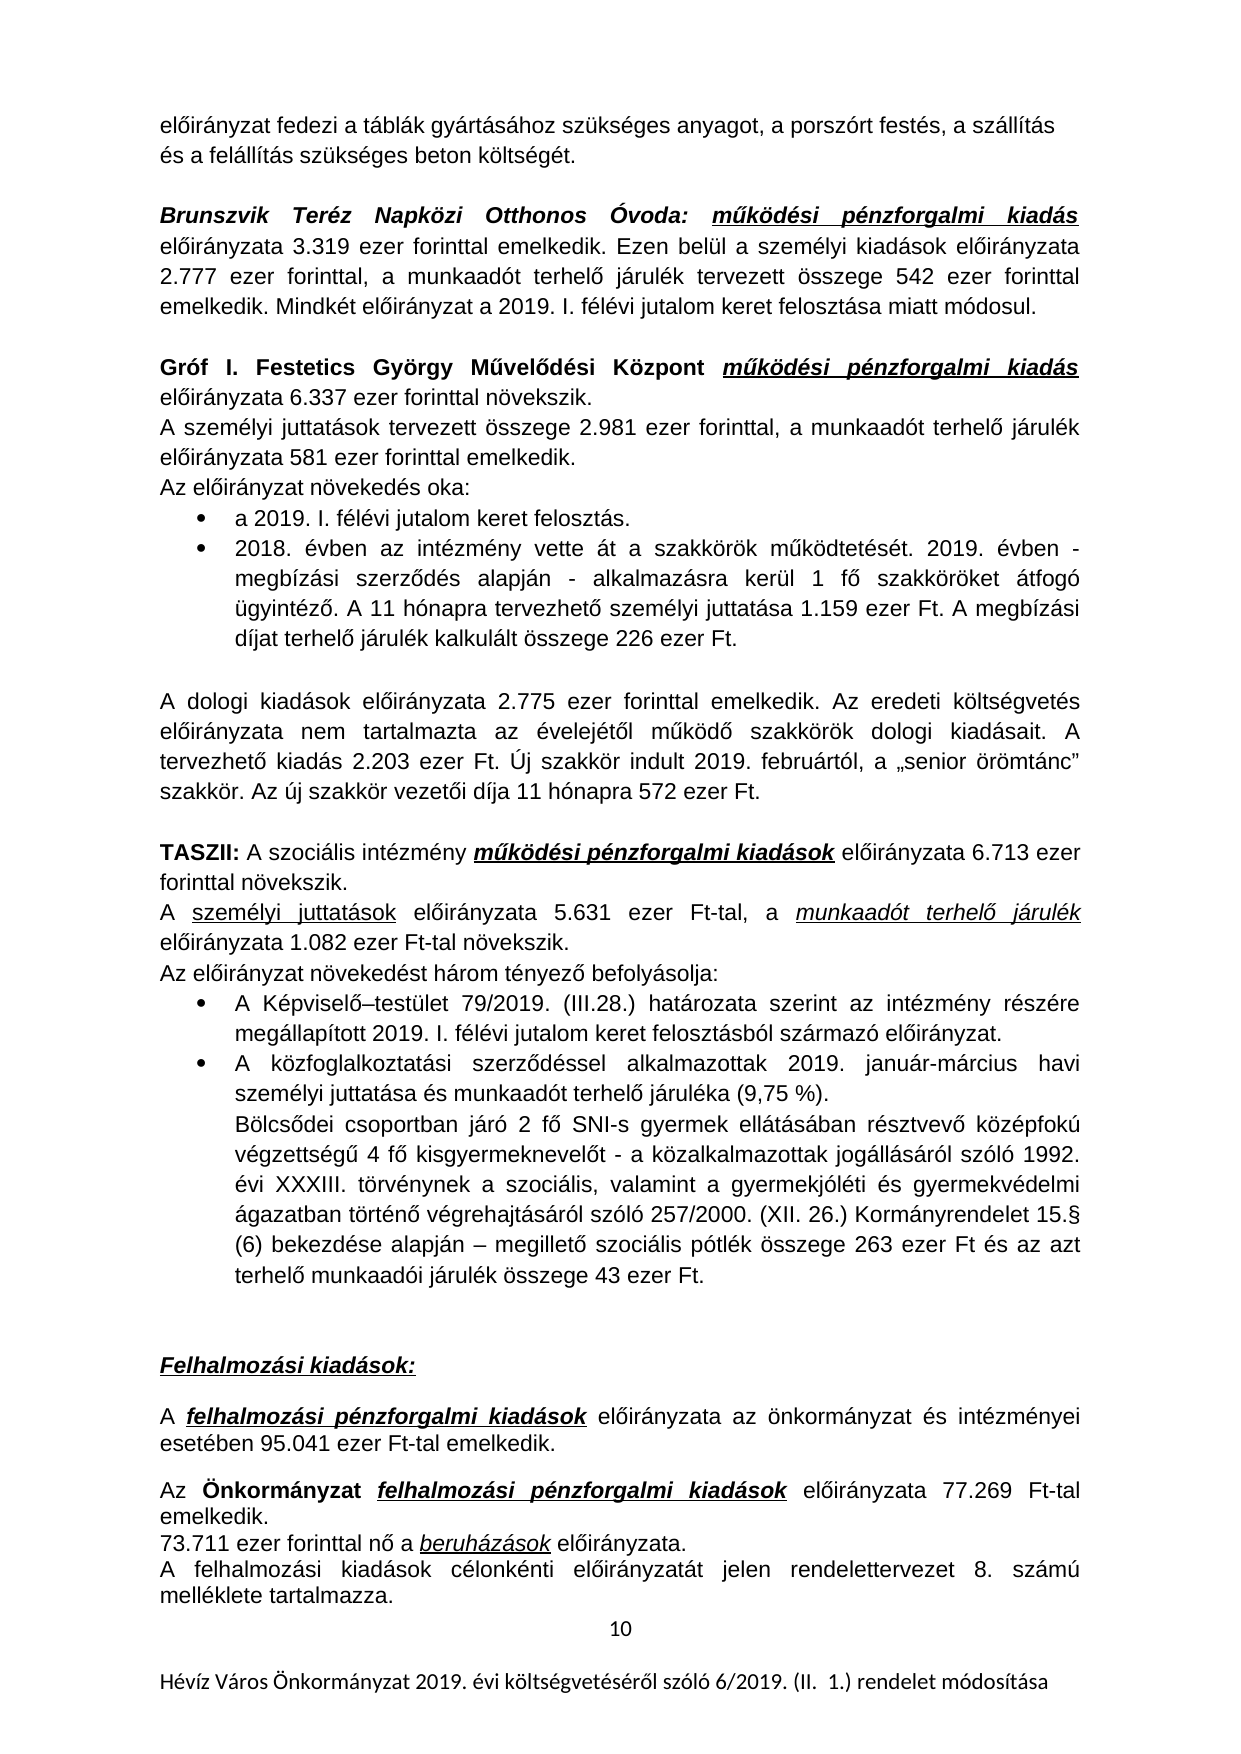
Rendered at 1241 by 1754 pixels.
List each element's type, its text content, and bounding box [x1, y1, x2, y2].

text TASZII: A szociális intézmény működési pénzforgalmi kiadások előirányzata 6.713 ezer forinttal növekszik. [159, 839, 1081, 895]
list Bölcsődei csoportban járó 2 fő SNI-s gyermek ellátásában résztvevő középfokú végzettségű 4 fő kisgyermeknevelőt - a közalkalmazottak jogállásáról szóló 1992. évi XXXIII. törvénynek a szociális, valamint a gyermekjóléti és gyermekvédelmi ágazatban történő végrehajtásáról szóló 257/2000. (XII. 26.) Kormányrendelet 15.§ (6) bekezdése alapján – megillető szociális pótlék összege 263 ezer Ft és az azt terhelő munkaadói járulék összege 43 ezer Ft. [234, 1111, 1081, 1288]
text A személyi juttatások előirányzata 5.631 ezer Ft-tal, a munkaadót terhelő járulék előirányzata 1.082 ezer Ft-tal növekszik. [159, 899, 1081, 956]
text Az Önkormányzat felhalmozási pénzforgalmi kiadások előirányzata 77.269 Ft-tal emelkedik. [159, 1477, 1081, 1529]
text Az előirányzat növekedés oka: [159, 474, 1081, 501]
text A felhalmozási pénzforgalmi kiadások előirányzata az önkormányzat és intézményei esetében 95.041 ezer Ft-tal emelkedik. [159, 1403, 1081, 1456]
list 2018. évben az intézmény vette át a szakkörök működtetését. 2019. évben - megbízási szerződés alapján - alkalmazásra kerül 1 fő szakköröket átfogó ügyintéző. A 11 hónapra tervezhető személyi juttatása 1.159 ezer Ft. A megbízási díjat terhelő járulék kalkulált összege 226 ezer Ft. [197, 535, 1081, 652]
list A Képviselő–testület 79/2019. (III.28.) határozata szerint az intézmény részére megállapított 2019. I. félévi jutalom keret felosztásból származó előirányzat. [197, 990, 1081, 1046]
text Brunszvik Teréz Napközi Otthonos Óvoda: működési pénzforgalmi kiadás előirányzata 3.319 ezer forinttal emelkedik. Ezen belül a személyi kiadások előirányzata 2.777 ezer forinttal, a munkaadót terhelő járulék tervezett összege 542 ezer forinttal emelkedik. Mindkét előirányzat a 2019. I. félévi jutalom keret felosztása miatt módosul. [159, 202, 1081, 319]
list A közfoglalkoztatási szerződéssel alkalmazottak 2019. január-március havi személyi juttatása és munkaadót terhelő járuléka (9,75 %). [197, 1050, 1081, 1107]
text A felhalmozási kiadások célonkénti előirányzatát jelen rendelettervezet 8. számú melléklete tartalmazza. [159, 1556, 1081, 1609]
text Felhalmozási kiadások: [159, 1352, 1081, 1379]
text Gróf I. Festetics György Művelődési Központ működési pénzforgalmi kiadás előirányzata 6.337 ezer forinttal növekszik. [159, 353, 1081, 410]
text A személyi juttatások tervezett összege 2.981 ezer forinttal, a munkaadót terhelő járulék előirányzata 581 ezer forinttal emelkedik. [159, 414, 1081, 470]
text A dologi kiadások előirányzata 2.775 ezer forinttal emelkedik. Az eredeti költségvetés előirányzata nem tartalmazta az évelejétől működő szakkörök dologi kiadásait. A tervezhető kiadás 2.203 ezer Ft. Új szakkör indult 2019. februártól, a „senior örömtánc” szakkör. Az új szakkör vezetői díja 11 hónapra 572 ezer Ft. [159, 688, 1081, 805]
text 73.711 ezer forinttal nő a beruházások előirányzata. [159, 1529, 1081, 1556]
text Az előirányzat növekedést három tényező befolyásolja: [159, 959, 1081, 986]
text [159, 112, 1081, 168]
list a 2019. I. félévi jutalom keret felosztás. [197, 504, 1081, 531]
